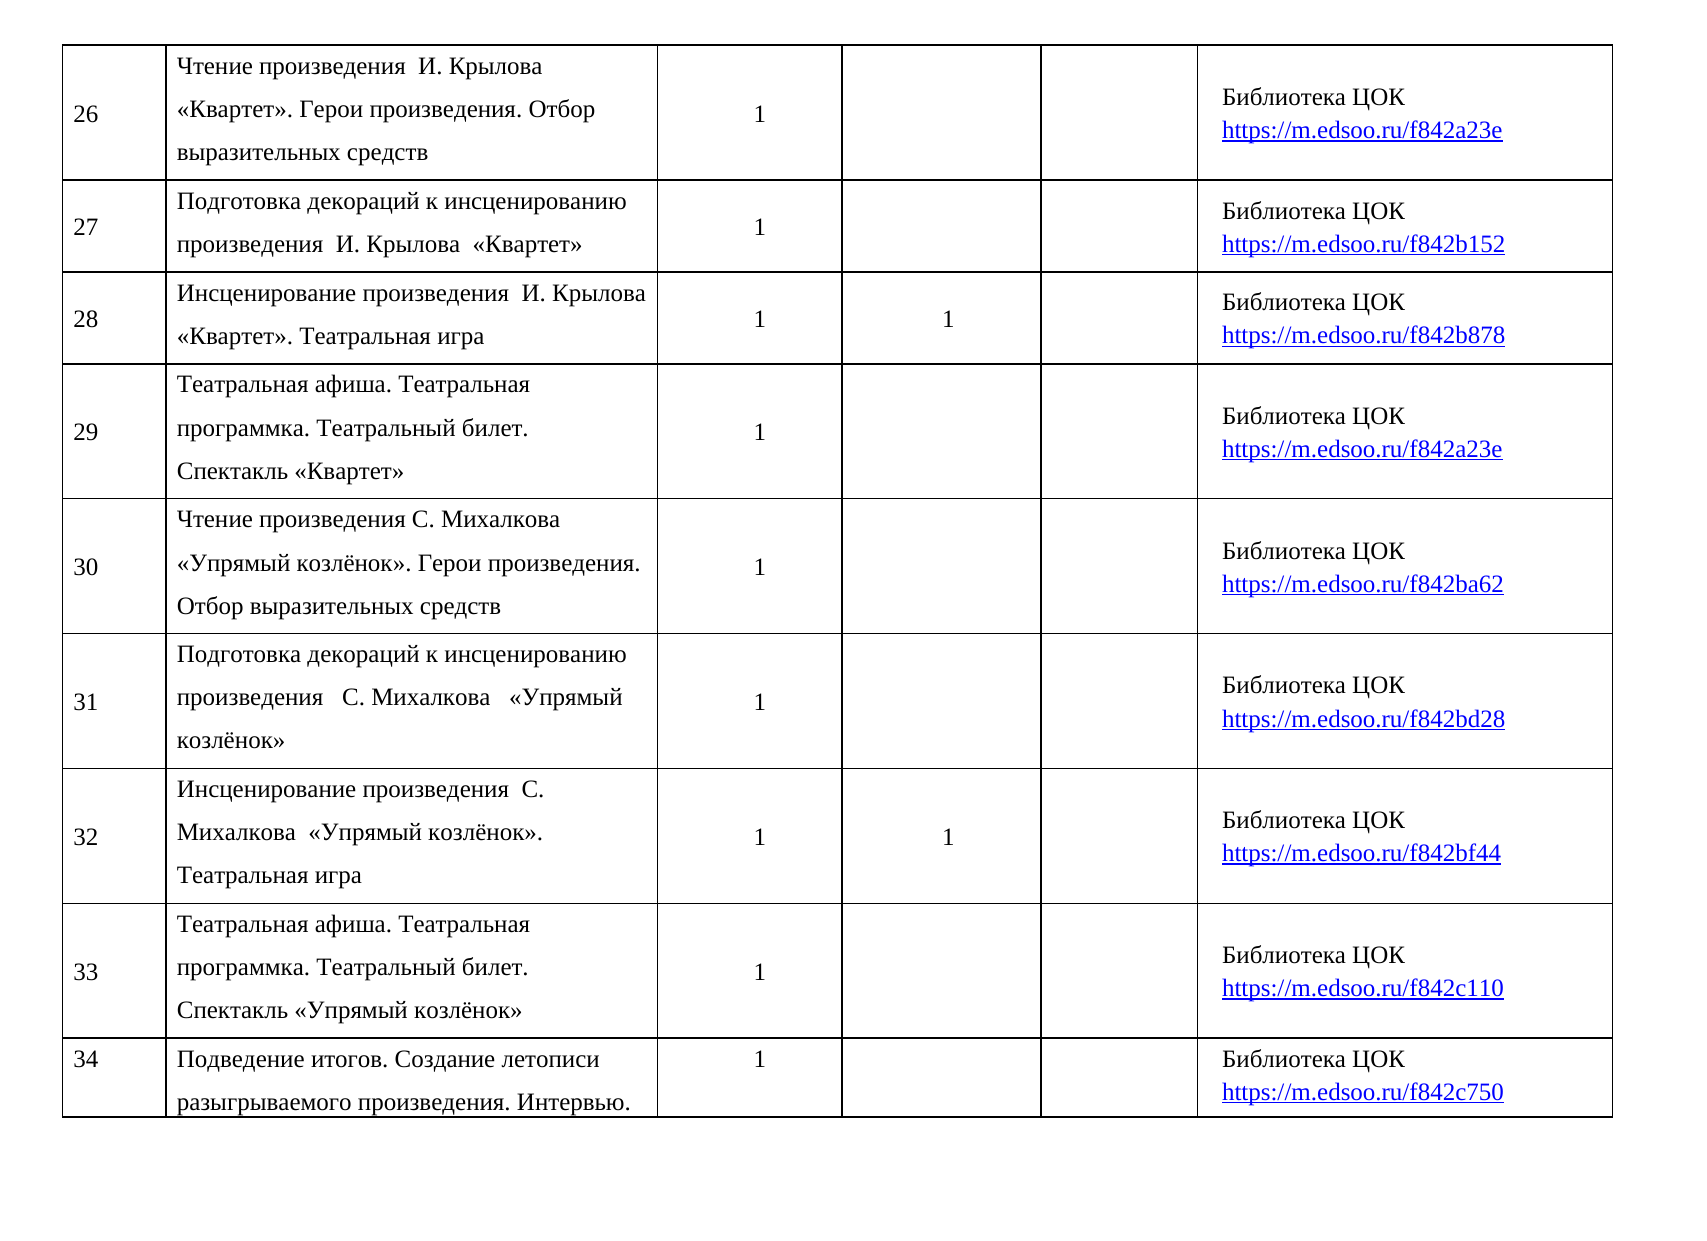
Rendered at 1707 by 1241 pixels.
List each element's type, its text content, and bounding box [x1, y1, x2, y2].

table_cell 1 [658, 365, 841, 498]
table_cell 1 [843, 273, 1040, 363]
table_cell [1198, 1039, 1612, 1116]
table_cell Библиотека ЦОК https://m.edsoo.ru/f842bf44 [1198, 769, 1612, 902]
table_cell [1042, 904, 1197, 1037]
table_cell 34 [63, 1039, 165, 1116]
table_cell 32 [63, 769, 165, 902]
table_cell Библиотека ЦОК https://m.edsoo.ru/f842a23e [1198, 365, 1612, 498]
table_cell [1042, 634, 1197, 767]
table_cell 1 [658, 181, 841, 271]
table_cell Театральная афиша. Театральная программка. Театральный билет. Спектакль «Квартет» [167, 365, 657, 498]
table_cell [843, 181, 1040, 271]
table_cell Библиотека ЦОК https://m.edsoo.ru/f842ba62 [1198, 499, 1612, 633]
table_cell [1042, 181, 1197, 271]
table_cell Подготовка декораций к инсценированию произведения И. Крылова «Квартет» [167, 181, 657, 271]
table_cell [843, 634, 1040, 767]
table_cell Чтение произведения И. Крылова «Квартет». Герои произведения. Отбор выразительных средств [167, 46, 657, 179]
table_cell 27 [63, 181, 165, 271]
table_cell [1042, 499, 1197, 633]
table_cell Библиотека ЦОК https://m.edsoo.ru/f842b878 [1198, 273, 1612, 363]
table_cell Библиотека ЦОК https://m.edsoo.ru/f842c110 [1198, 904, 1612, 1037]
table_cell 26 [63, 46, 165, 179]
table_cell 1 [658, 46, 841, 179]
table_cell 1 [658, 273, 841, 363]
table_cell [843, 46, 1040, 179]
table_cell Библиотека ЦОК https://m.edsoo.ru/f842bd28 [1198, 634, 1612, 767]
table_cell 31 [63, 634, 165, 767]
table_cell 1 [843, 769, 1040, 902]
table_cell 1 [658, 499, 841, 633]
table_cell 1 [658, 769, 841, 902]
table_cell [843, 499, 1040, 633]
table_cell [1042, 1039, 1197, 1116]
table_cell 30 [63, 499, 165, 633]
table_cell Инсценирование произведения С. Михалкова «Упрямый козлёнок». Театральная игра [167, 769, 657, 902]
table_cell [843, 365, 1040, 498]
table_cell 33 [63, 904, 165, 1037]
table_cell 1 [658, 904, 841, 1037]
table_cell [843, 904, 1040, 1037]
table_cell Инсценирование произведения И. Крылова «Квартет». Театральная игра [167, 273, 657, 363]
table_cell Чтение произведения С. Михалкова «Упрямый козлёнок». Герои произведения. Отбор выразительных средств [167, 499, 657, 633]
table_cell Театральная афиша. Театральная программка. Театральный билет. Спектакль «Упрямый козлёнок» [167, 904, 657, 1037]
table_cell 1 [658, 634, 841, 767]
table_cell [1042, 46, 1197, 179]
table_cell [1042, 365, 1197, 498]
table_cell 1 [658, 1039, 841, 1116]
table_cell [1042, 769, 1197, 902]
table_cell Подготовка декораций к инсценированию произведения С. Михалкова «Упрямый козлёнок» [167, 634, 657, 767]
table_cell [1042, 273, 1197, 363]
table_cell Библиотека ЦОК https://m.edsoo.ru/f842b152 [1198, 181, 1612, 271]
table_cell 28 [63, 273, 165, 363]
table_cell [167, 1039, 657, 1116]
table_cell [843, 1039, 1040, 1116]
table_cell Библиотека ЦОК https://m.edsoo.ru/f842a23e [1198, 46, 1612, 179]
table_cell 29 [63, 365, 165, 498]
